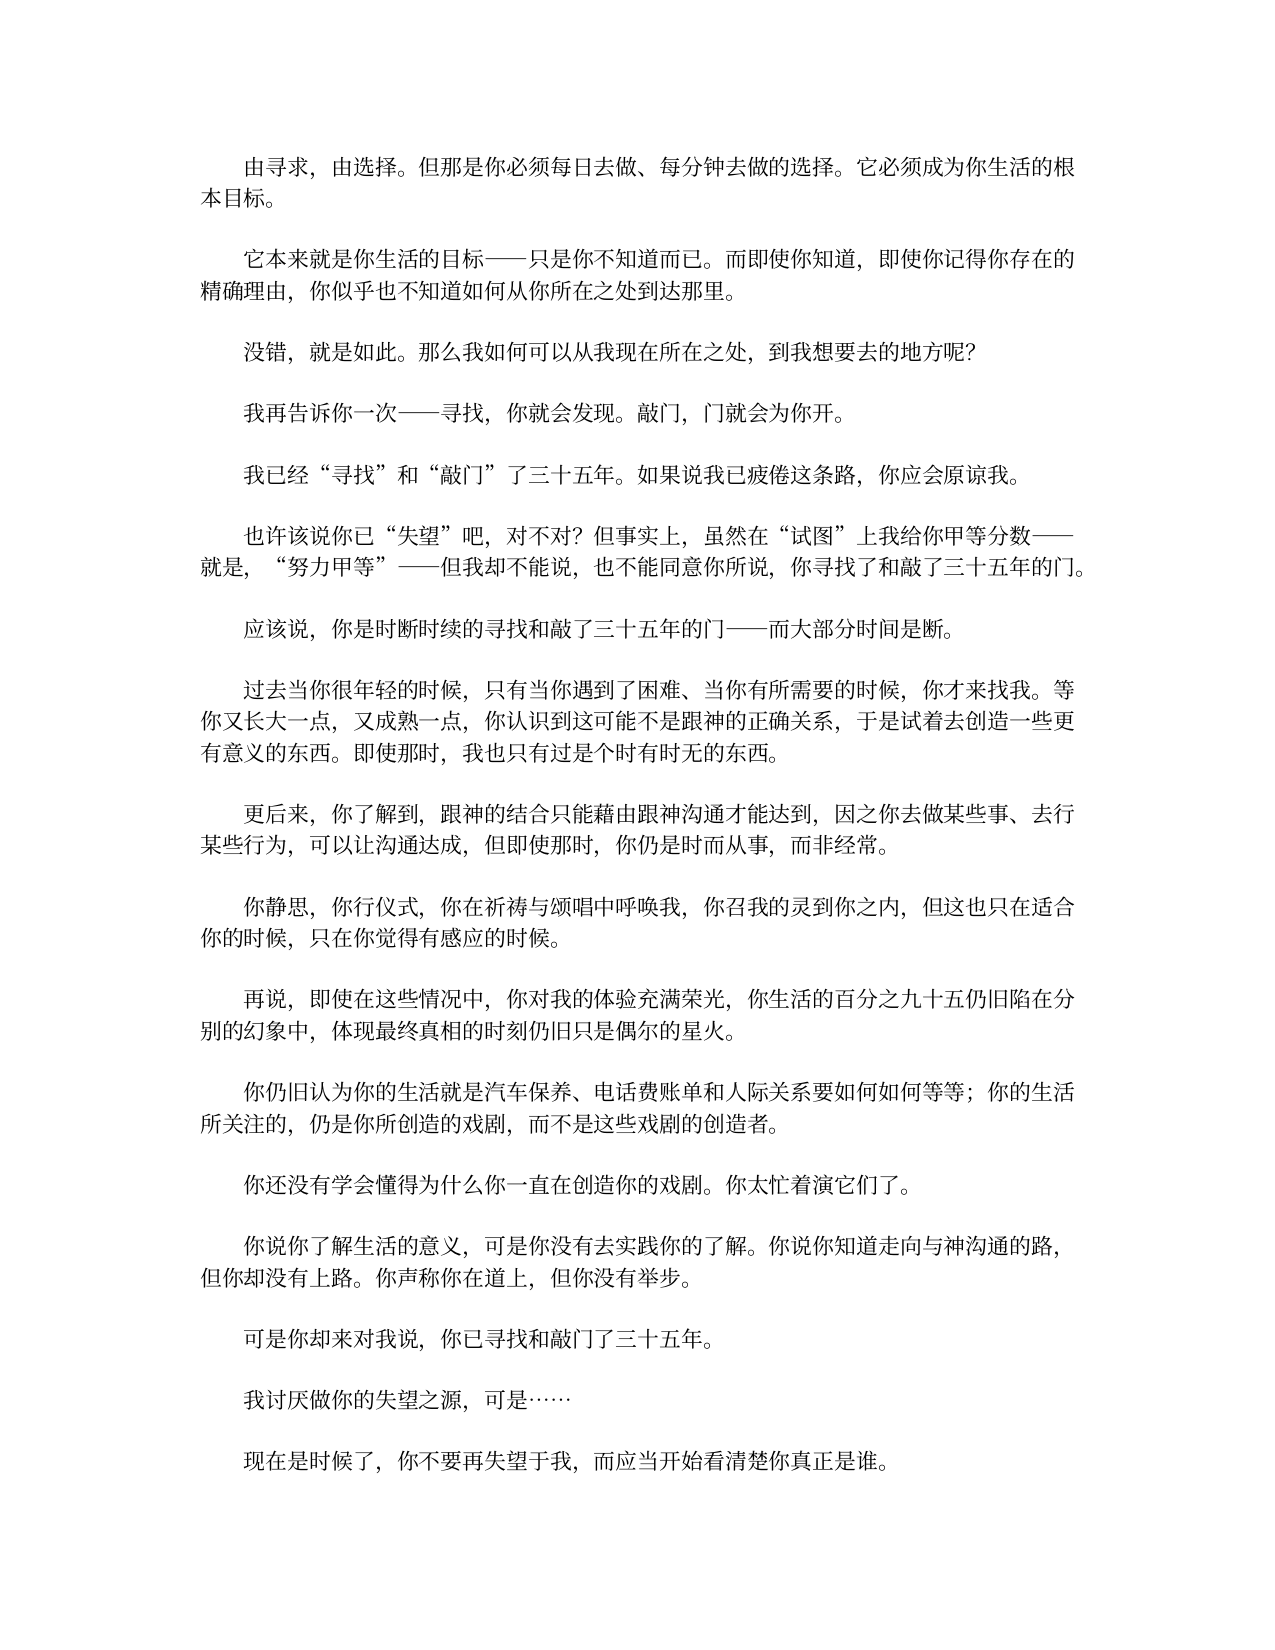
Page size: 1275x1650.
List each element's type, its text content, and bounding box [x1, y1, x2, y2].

text 你仍旧认为你的生活就是汽车保养、电话费账单和人际关系要如何如何等等；你的生活所关注的，仍是你所创造的戏剧，而不是这些戏剧的创造者。 [200, 1075, 1075, 1138]
text 我再告诉你一次——寻找，你就会发现。敲门，门就会为你开。 [200, 397, 1075, 428]
text 应该说，你是时断时续的寻找和敲了三十五年的门——而大部分时间是断。 [200, 612, 1075, 643]
text 过去当你很年轻的时候，只有当你遇到了困难、当你有所需要的时候，你才来找我。等你又长大一点，又成熟一点，你认识到这可能不是跟神的正确关系，于是试着去创造一些更有意义的东西。即使那时，我也只有过是个时有时无的东西。 [200, 673, 1075, 767]
text 它本来就是你生活的目标——只是你不知道而已。而即使你知道，即使你记得你存在的精确理由，你似乎也不知道如何从你所在之处到达那里。 [200, 243, 1075, 306]
text 由寻求，由选择。但那是你必须每日去做、每分钟去做的选择。它必须成为你生活的根本目标。 [200, 150, 1075, 213]
text 我讨厌做你的失望之源，可是…… [200, 1383, 1075, 1415]
text 再说，即使在这些情况中，你对我的体验充满荣光，你生活的百分之九十五仍旧陷在分别的幻象中，体现最终真相的时刻仍旧只是偶尔的星火。 [200, 983, 1075, 1046]
text 更后来，你了解到，跟神的结合只能藉由跟神沟通才能达到，因之你去做某些事、去行某些行为，可以让沟通达成，但即使那时，你仍是时而从事，而非经常。 [200, 797, 1075, 860]
text 也许该说你已“失望”吧，对不对？但事实上，虽然在“试图”上我给你甲等分数——就是，“努力甲等”——但我却不能说，也不能同意你所说，你寻找了和敲了三十五年的门。 [200, 519, 1075, 582]
text 你说你了解生活的意义，可是你没有去实践你的了解。你说你知道走向与神沟通的路，但你却没有上路。你声称你在道上，但你没有举步。 [200, 1229, 1075, 1292]
text 我已经“寻找”和“敲门”了三十五年。如果说我已疲倦这条路，你应会原谅我。 [200, 458, 1075, 489]
text 没错，就是如此。那么我如何可以从我现在所在之处，到我想要去的地方呢？ [200, 335, 1075, 367]
text 你静思，你行仪式，你在祈祷与颂唱中呼唤我，你召我的灵到你之内，但这也只在适合你的时候，只在你觉得有感应的时候。 [200, 890, 1075, 953]
text 可是你却来对我说，你已寻找和敲门了三十五年。 [200, 1322, 1075, 1353]
text 现在是时候了，你不要再失望于我，而应当开始看清楚你真正是谁。 [200, 1444, 1075, 1476]
text 你还没有学会懂得为什么你一直在创造你的戏剧。你太忙着演它们了。 [200, 1168, 1075, 1199]
